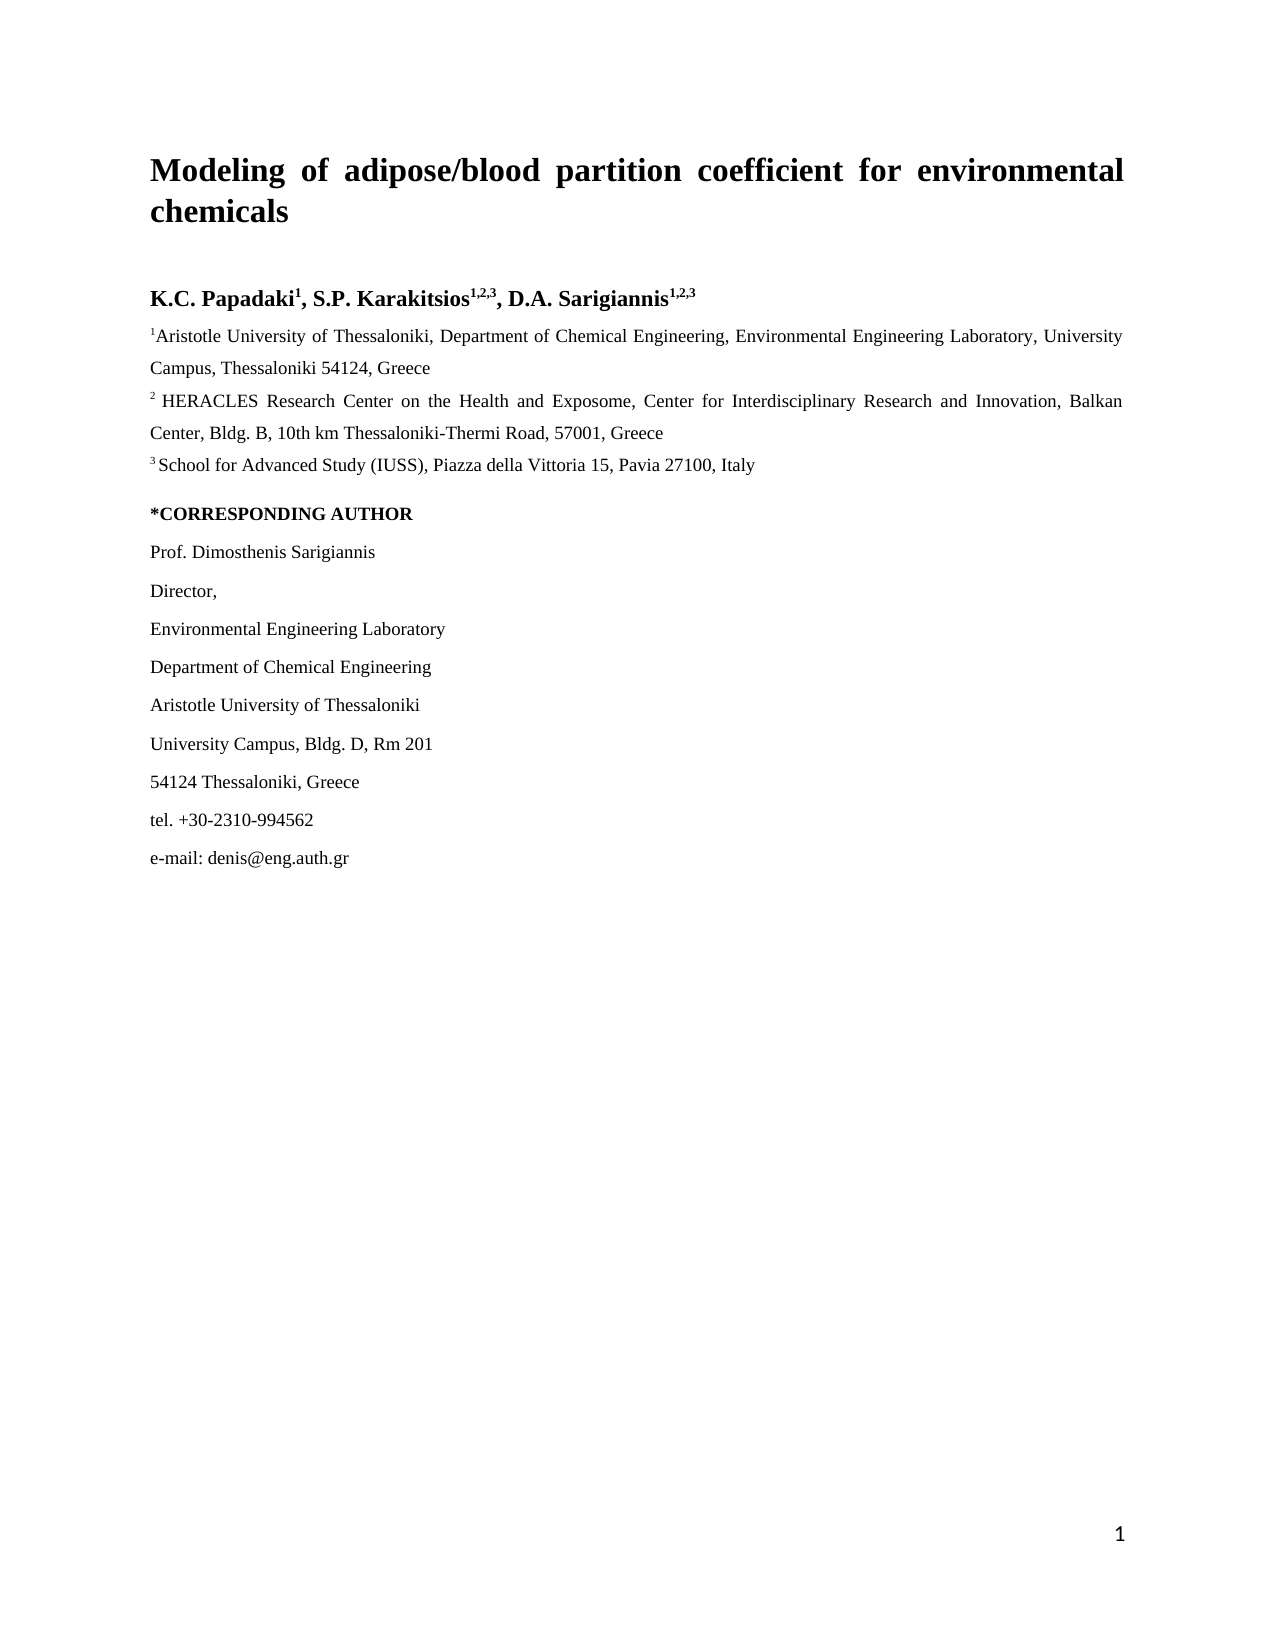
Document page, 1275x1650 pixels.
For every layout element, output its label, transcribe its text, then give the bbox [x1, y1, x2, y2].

text University Campus, Bldg. D, Rm 201 [150, 732, 1125, 754]
text 54124 Thessaloniki, Greece [150, 771, 1125, 792]
text Modeling of adipose/blood partition coefficient for environmental chemicals [150, 150, 1125, 230]
text Prof. Dimosthenis Sarigiannis [150, 541, 1125, 563]
text 2 HERACLES Research Center on the Health and Exposome, Center for Interdisciplinary Research and Innovation, Balkan Center, Bldg. B, 10th km Thessaloniki-Thermi Road, 57001, Greece [150, 389, 1125, 443]
text *CORRESPONDING AUTHOR [150, 503, 1125, 524]
text K.C. Papadaki1, S.P. Karakitsios1,2,3, D.A. Sarigiannis1,2,3 [150, 285, 1125, 312]
text Environmental Engineering Laboratory [150, 618, 1125, 639]
text tel. +30-2310-994562 [150, 809, 1125, 830]
text e-mail: denis@eng.auth.gr [150, 847, 1125, 869]
text Aristotle University of Thessaloniki [150, 694, 1125, 716]
text 3 School for Advanced Study (IUSS), Piazza della Vittoria 15, Pavia 27100, Italy [150, 454, 1125, 476]
text Department of Chemical Engineering [150, 656, 1125, 677]
text Director, [150, 579, 1125, 601]
text 1Aristotle University of Thessaloniki, Department of Chemical Engineering, Environmental Engineering Laboratory, University Campus, Thessaloniki 54124, Greece [150, 325, 1125, 379]
